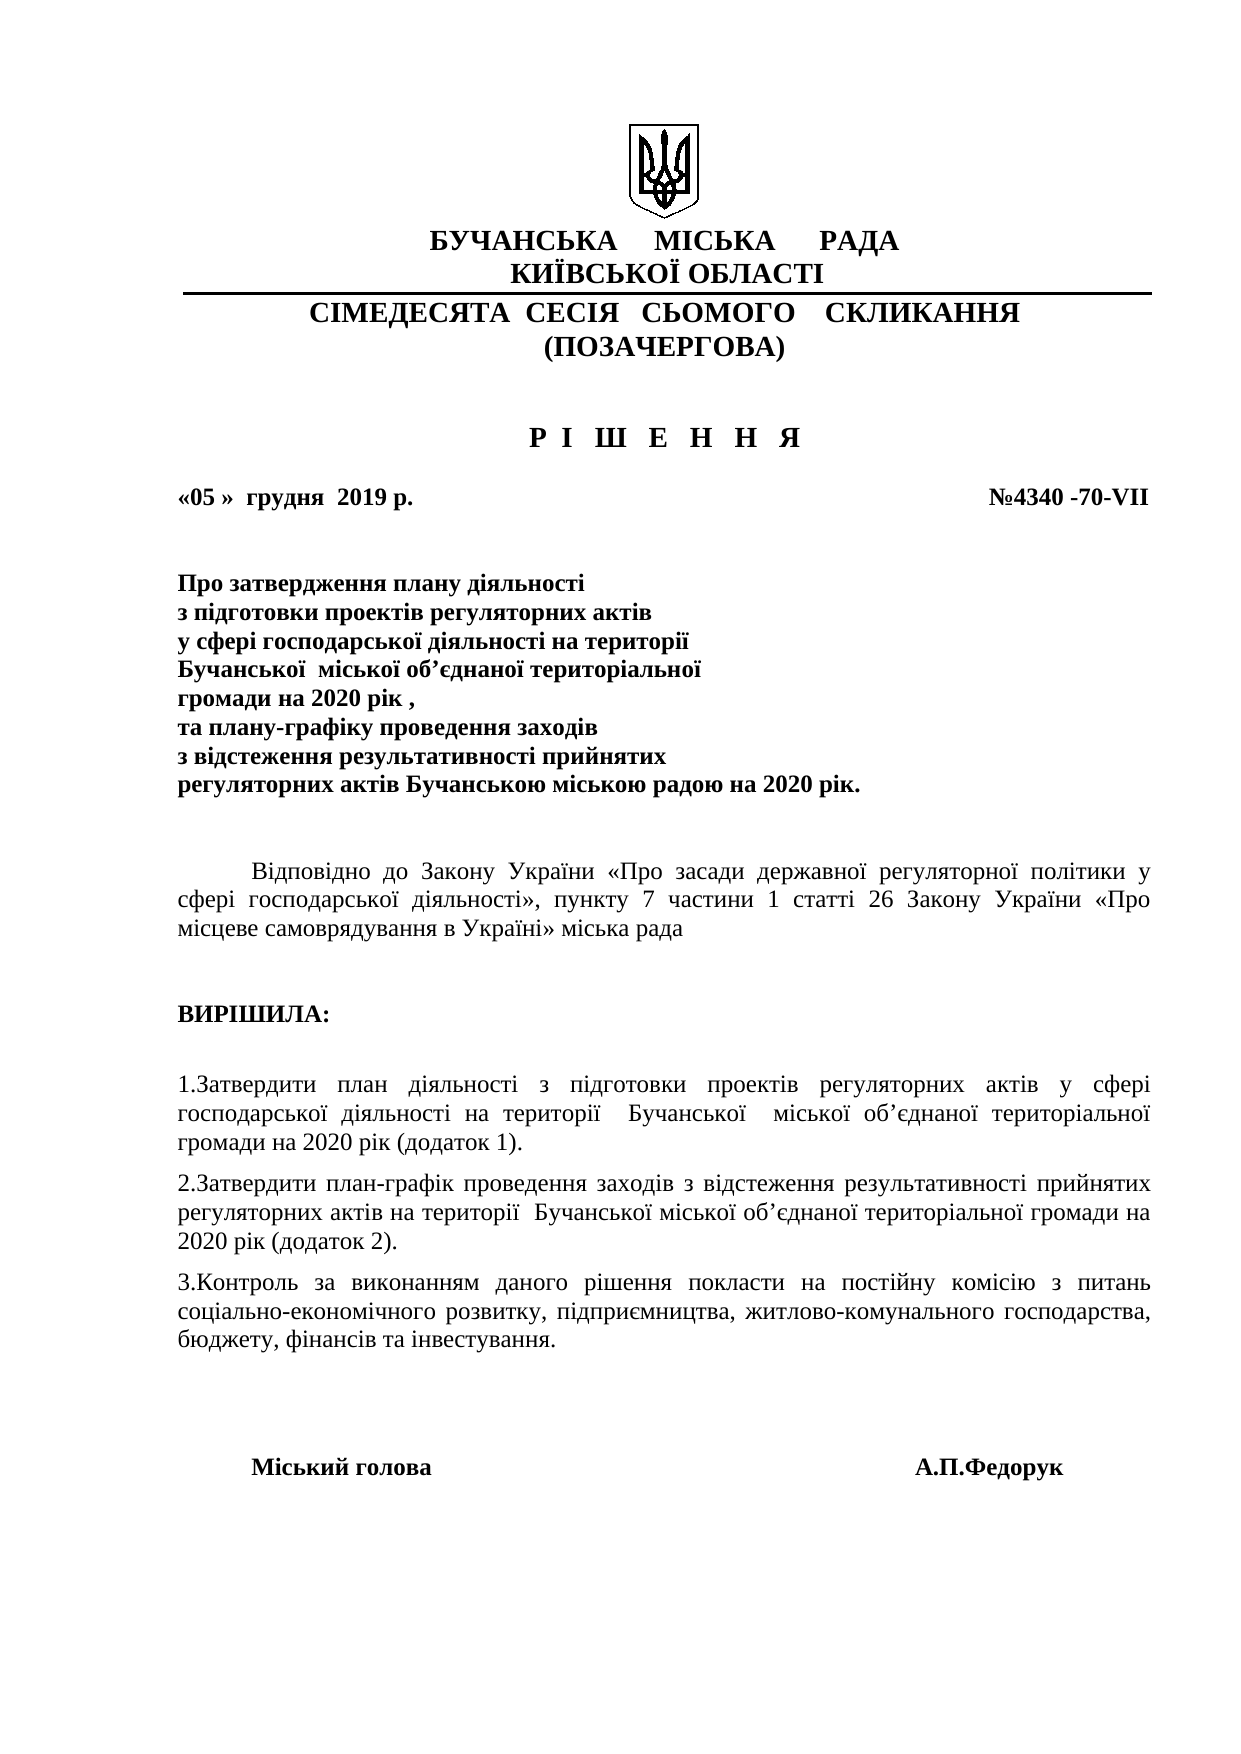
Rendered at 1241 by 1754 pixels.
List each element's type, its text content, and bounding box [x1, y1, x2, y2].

text Про затвердження плану діяльності [177, 568, 1152, 597]
text з підготовки проектів регуляторних актів [177, 597, 1152, 626]
text регуляторних актів Бучанською міською радою на 2020 рік. [177, 769, 1152, 798]
text Бучанської міської об’єднаної територіальної [177, 654, 1152, 683]
text 3.Контроль за виконанням даного рішення покласти на постійну комісію з питань соціально-економічного розвитку, підприємництва, житлово-комунального господарства, бюджету, фінансів та інвестування. [177, 1267, 1152, 1353]
text з відстеження результативності прийнятих [177, 741, 1152, 769]
text Відповідно до Закону України «Про засади державної регуляторної політики у сфері господарської діяльності», пункту 7 частини 1 статті 26 Закону України «Про місцеве самоврядування в Україні» міська рада [177, 856, 1152, 942]
text громади на 2020 рік , [177, 683, 1152, 712]
text 2.Затвердити план-графік проведення заходів з відстеження результативності прийнятих регуляторних актів на території Бучанської міської об’єднаної територіальної громади на 2020 рік (додаток 2). [177, 1168, 1152, 1254]
text 1.Затвердити план діяльності з підготовки проектів регуляторних актів у сфері господарської діяльності на території Бучанської міської об’єднаної територіальної громади на 2020 рік (додаток 1). [177, 1069, 1152, 1156]
text БУЧАНСЬКА МІСЬКА РАДА [177, 223, 1152, 256]
subtitle КИЇВСЬКОЇ ОБЛАСТІ [183, 256, 1152, 292]
subtitle Р І Ш Е Н Н Я [177, 420, 1152, 453]
text у сфері господарської діяльності на території [177, 626, 1152, 654]
text Міський голова А.П.Федорук [177, 1452, 1152, 1481]
text СІМЕДЕСЯТА СЕСІЯ СЬОМОГО СКЛИКАННЯ [177, 295, 1152, 329]
subtitle «05 » грудня 2019 р. №4340 -70-VII [177, 482, 1152, 511]
text ВИРІШИЛА: [177, 999, 1152, 1028]
text та плану-графіку проведення заходів [177, 712, 1152, 741]
text (ПОЗАЧЕРГОВА) [177, 329, 1152, 362]
